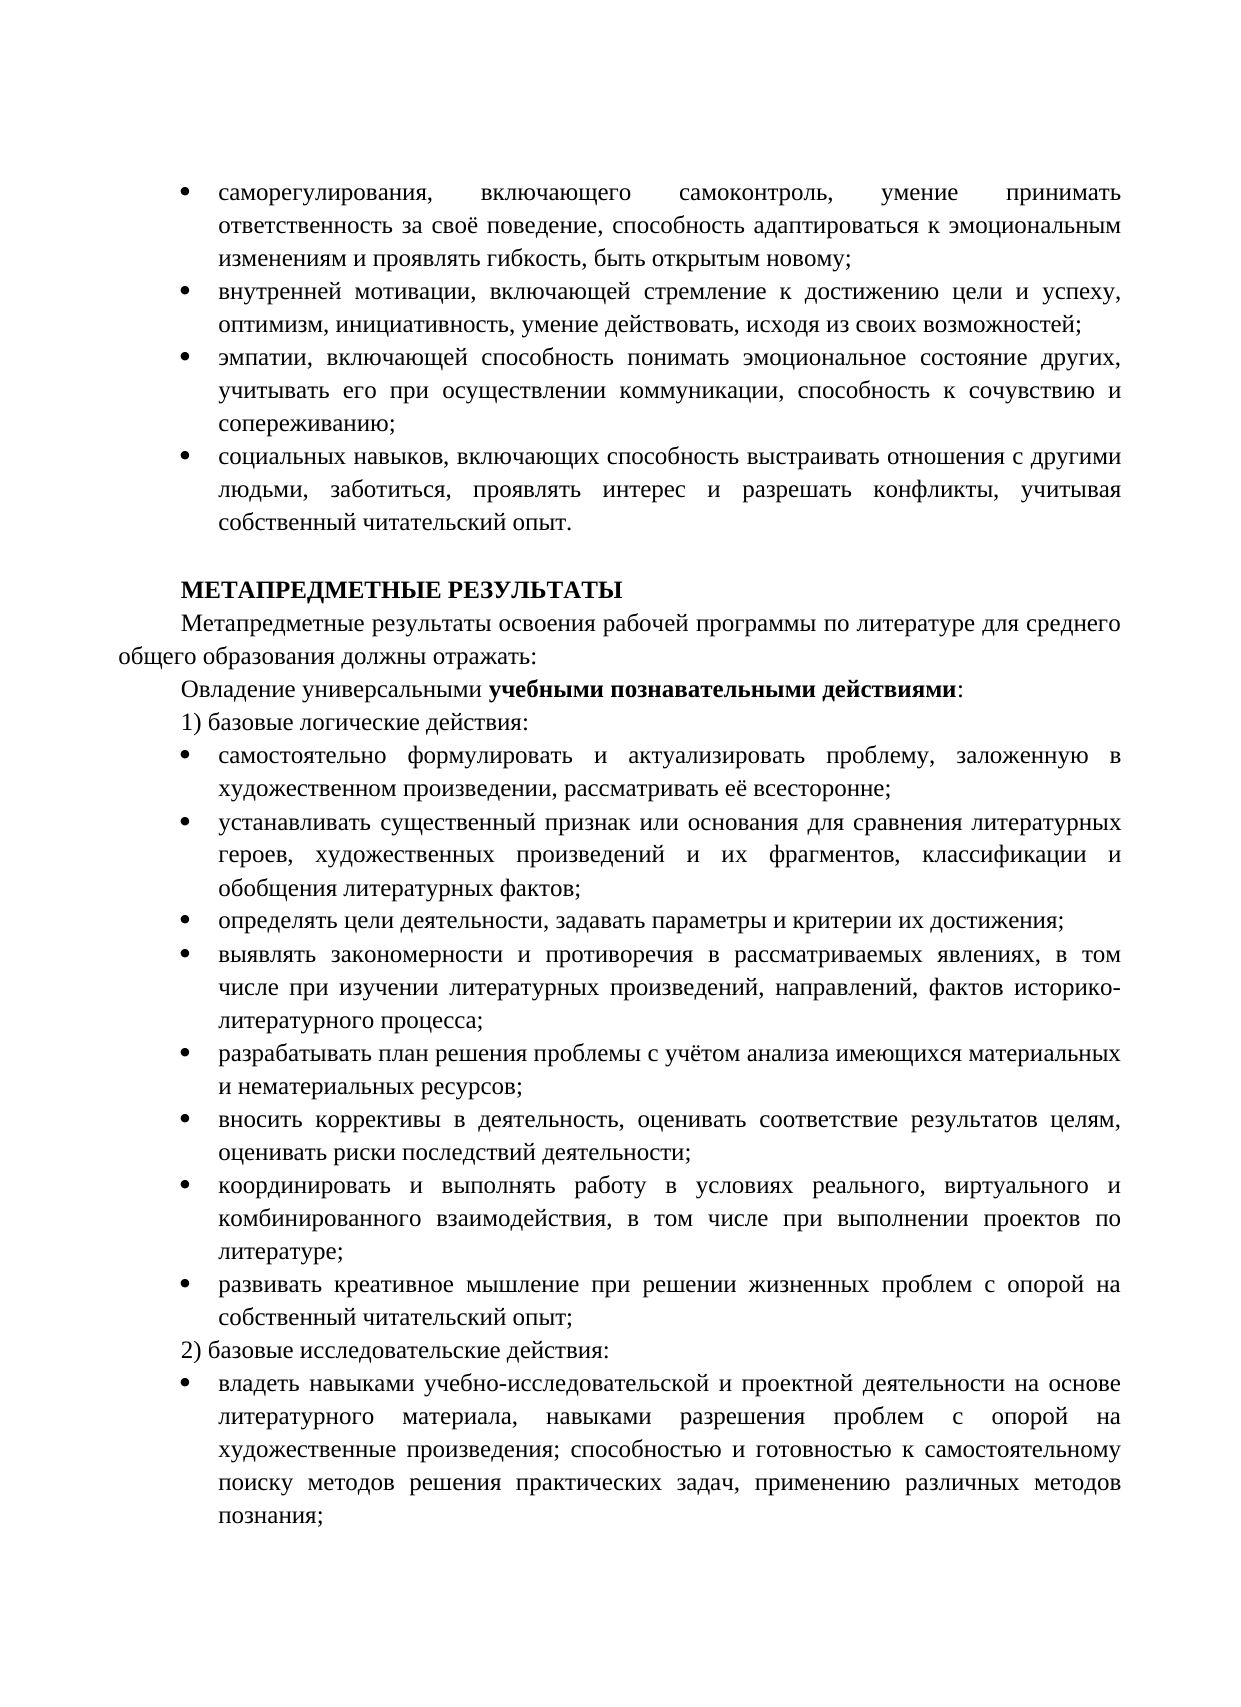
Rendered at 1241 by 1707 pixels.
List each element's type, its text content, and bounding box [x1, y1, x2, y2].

list развивать креативное мышление при решении жизненных проблем с опорой на собственный читательский опыт; [181, 1269, 1122, 1331]
list устанавливать существенный признак или основания для сравнения литературных героев, художественных произведений и их фрагментов, классификации и обобщения литературных фактов; [181, 807, 1122, 901]
list эмпатии, включающей способность понимать эмоциональное состояние других, учитывать его при осуществлении коммуникации, способность к сочувствию и сопереживанию; [181, 342, 1122, 437]
list выявлять закономерности и противоречия в рассматриваемых явлениях, в том числе при изучении литературных произведений, направлений, фактов историко-литературного процесса; [181, 939, 1122, 1033]
list вносить коррективы в деятельность, оценивать соответствие результатов целям, оценивать риски последствий деятельности; [181, 1104, 1122, 1166]
text Метапредметные результаты освоения рабочей программы по литературе для среднего общего образования должны отражать: [118, 608, 1122, 670]
text Овладение универсальными учебными познавательными действиями: [118, 674, 1122, 703]
text МЕТАПРЕДМЕТНЫЕ РЕЗУЛЬТАТЫ [118, 575, 1122, 604]
list самостоятельно формулировать и актуализировать проблему, заложенную в художественном произведении, рассматривать её всесторонне; [181, 741, 1122, 802]
list социальных навыков, включающих способность выстраивать отношения с другими людьми, заботиться, проявлять интерес и разрешать конфликты, учитывая собственный читательский опыт. [181, 441, 1122, 536]
text 2) базовые исследовательские действия: [118, 1335, 1122, 1364]
list координировать и выполнять работу в условиях реального, виртуального и комбинированного взаимодействия, в том числе при выполнении проектов по литературе; [181, 1170, 1122, 1264]
list определять цели деятельности, задавать параметры и критерии их достижения; [181, 906, 1122, 934]
list саморегулирования, включающего самоконтроль, умение принимать ответственность за своё поведение, способность адаптироваться к эмоциональным изменениям и проявлять гибкость, быть открытым новому; [181, 177, 1122, 272]
text 1) базовые логические действия: [118, 707, 1122, 736]
list владеть навыками учебно-исследовательской и проектной деятельности на основе литературного материала, навыками разрешения проблем с опорой на художественные произведения; способностью и готовностью к самостоятельному поиску методов решения практических задач, применению различных методов познания; [181, 1368, 1122, 1529]
list разрабатывать план решения проблемы с учётом анализа имеющихся материальных и нематериальных ресурсов; [181, 1038, 1122, 1099]
list внутренней мотивации, включающей стремление к достижению цели и успеху, оптимизм, инициативность, умение действовать, исходя из своих возможностей; [181, 276, 1122, 338]
